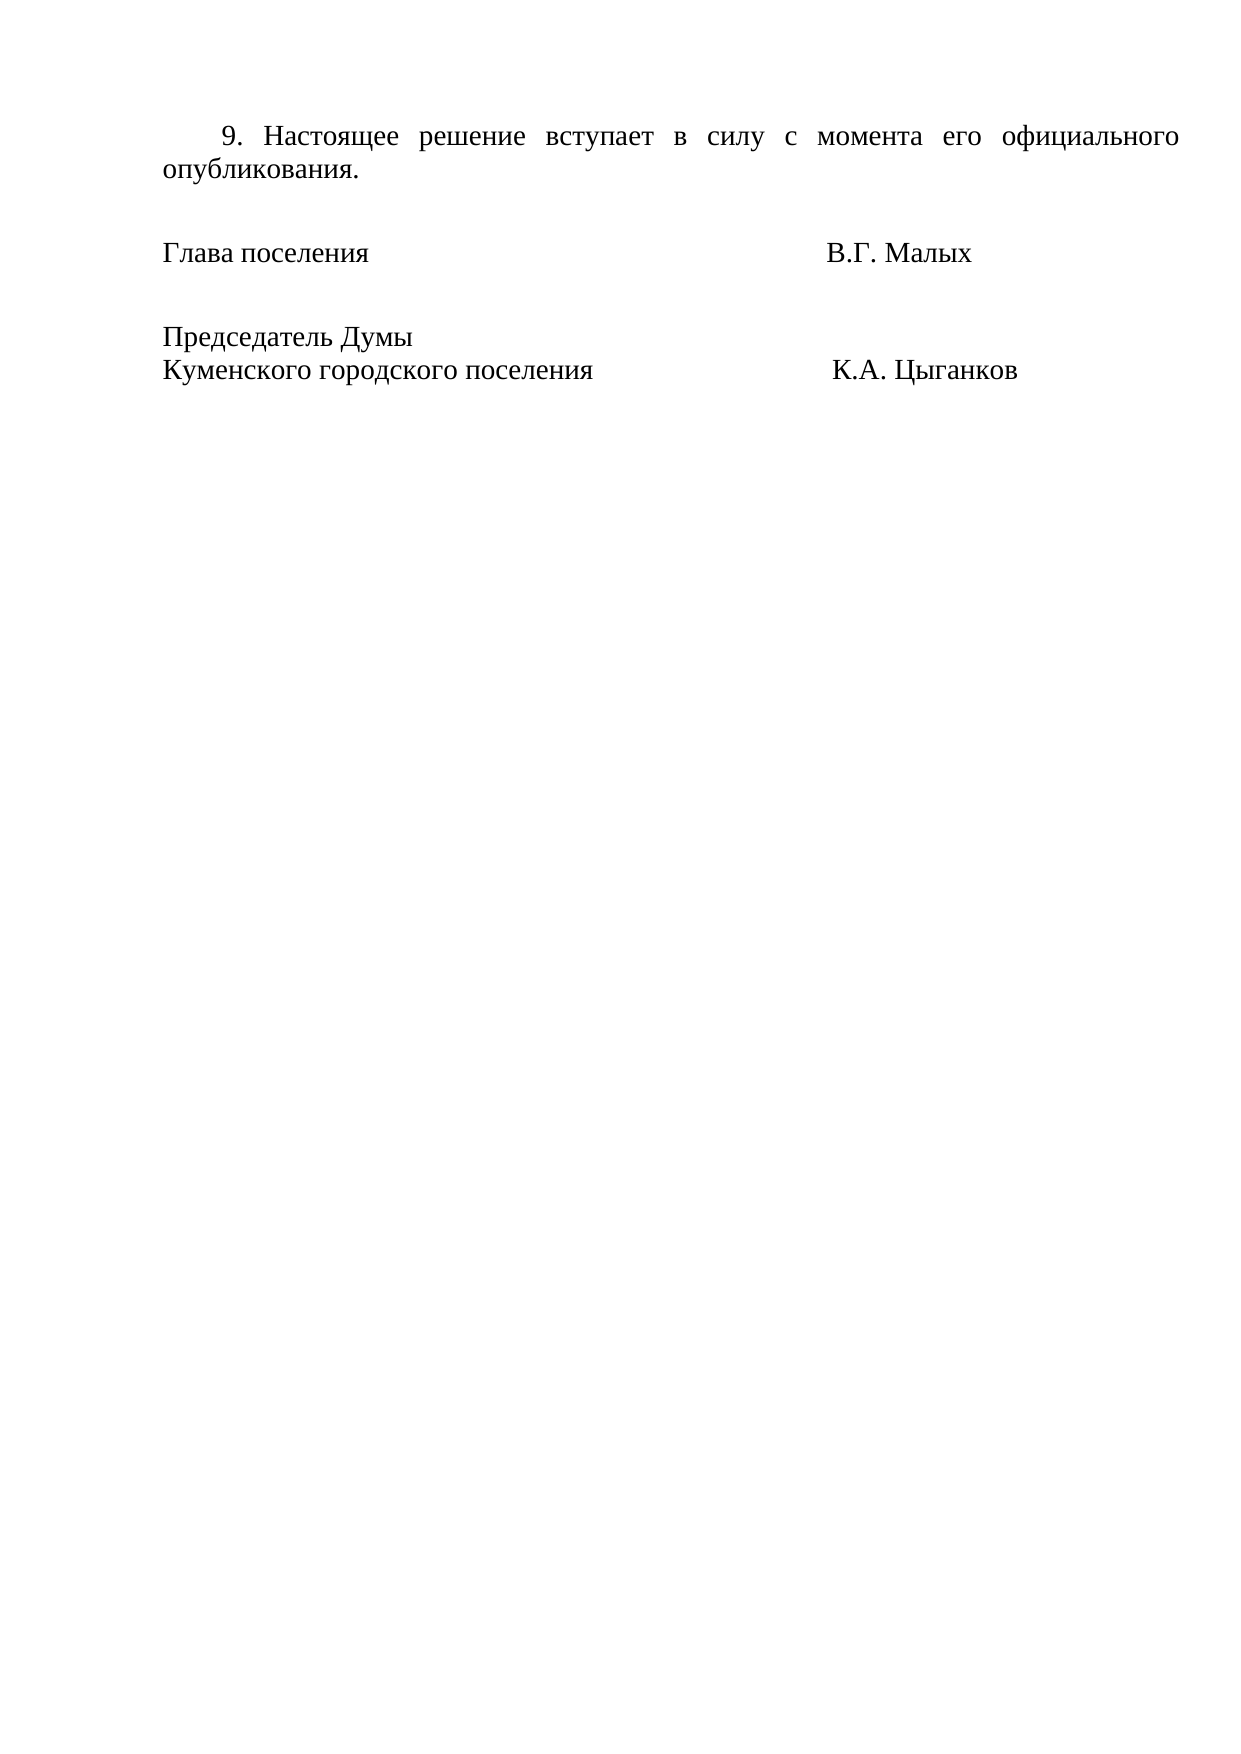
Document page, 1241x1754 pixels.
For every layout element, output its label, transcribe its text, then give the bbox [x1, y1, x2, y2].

text Глава поселения В.Г. Малых [162, 235, 1181, 269]
text 9. Настоящее решение вступает в силу с момента его официального опубликования. [162, 118, 1181, 185]
text Куменского городского поселения К.А. Цыганков [162, 352, 1181, 386]
text Председатель Думы [162, 319, 1181, 352]
